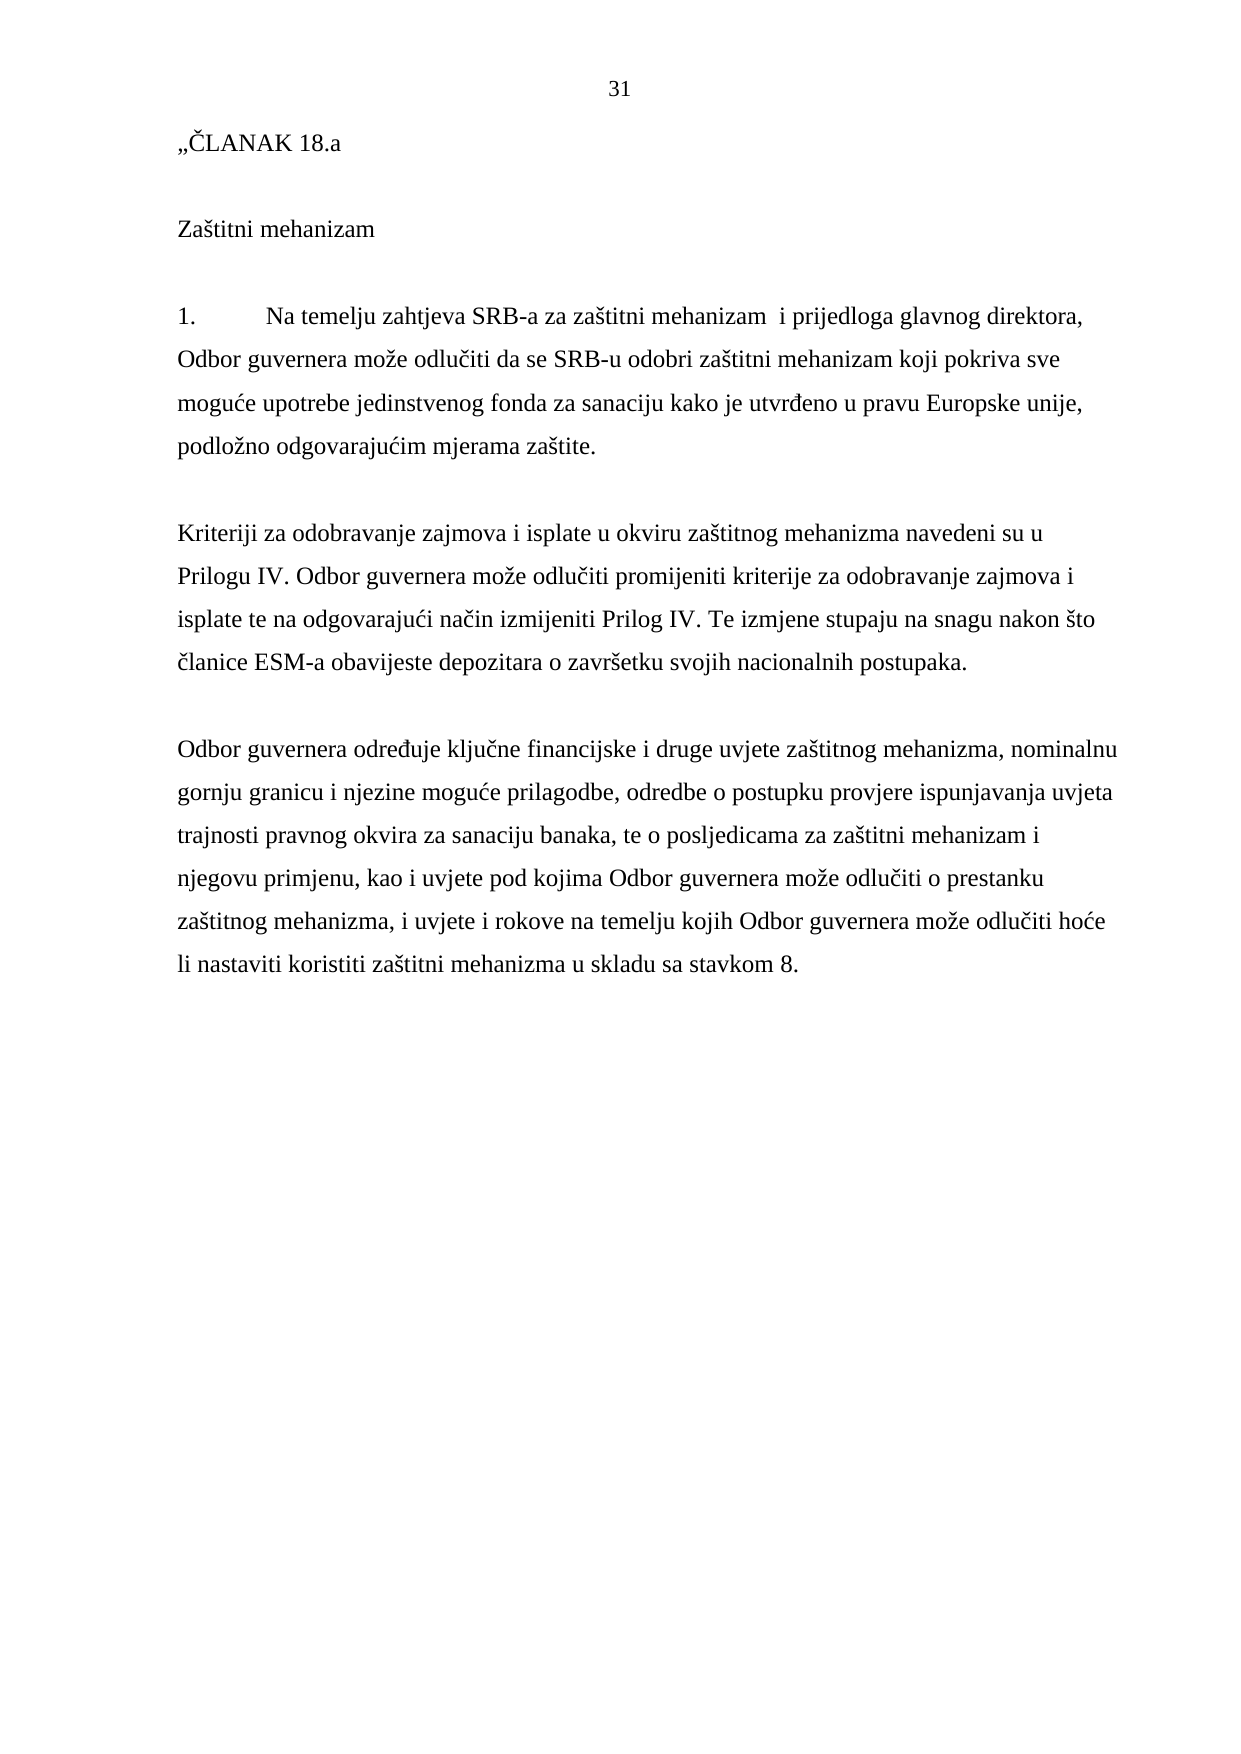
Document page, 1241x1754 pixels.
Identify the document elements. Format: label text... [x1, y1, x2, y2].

text Kriteriji za odobravanje zajmova i isplate u okviru zaštitnog mehanizma navedeni su u Prilogu IV. Odbor guvernera može odlučiti promijeniti kriterije za odobravanje zajmova i isplate te na odgovarajući način izmijeniti Prilog IV. Te izmjene stupaju na snagu nakon što članice ESM-a obavijeste depozitara o završetku svojih nacionalnih postupaka. [177, 518, 1121, 676]
text 1. Na temelju zahtjeva SRB-a za zaštitni mehanizam i prijedloga glavnog direktora, Odbor guvernera može odlučiti da se SRB-u odobri zaštitni mehanizam koji pokriva sve moguće upotrebe jedinstvenog fonda za sanaciju kako je utvrđeno u pravu Europske unije, podložno odgovarajućim mjerama zaštite. [177, 301, 1121, 459]
text Zaštitni mehanizam [177, 214, 1121, 243]
text Odbor guvernera određuje ključne financijske i druge uvjete zaštitnog mehanizma, nominalnu gornju granicu i njezine moguće prilagodbe, odredbe o postupku provjere ispunjavanja uvjeta trajnosti pravnog okvira za sanaciju banaka, te o posljedicama za zaštitni mehanizam i njegovu primjenu, kao i uvjete pod kojima Odbor guvernera može odlučiti o prestanku zaštitnog mehanizma, i uvjete i rokove na temelju kojih Odbor guvernera može odlučiti hoće li nastaviti koristiti zaštitni mehanizma u skladu sa stavkom 8. [177, 734, 1121, 978]
text „ČLANAK 18.a [177, 128, 1121, 156]
